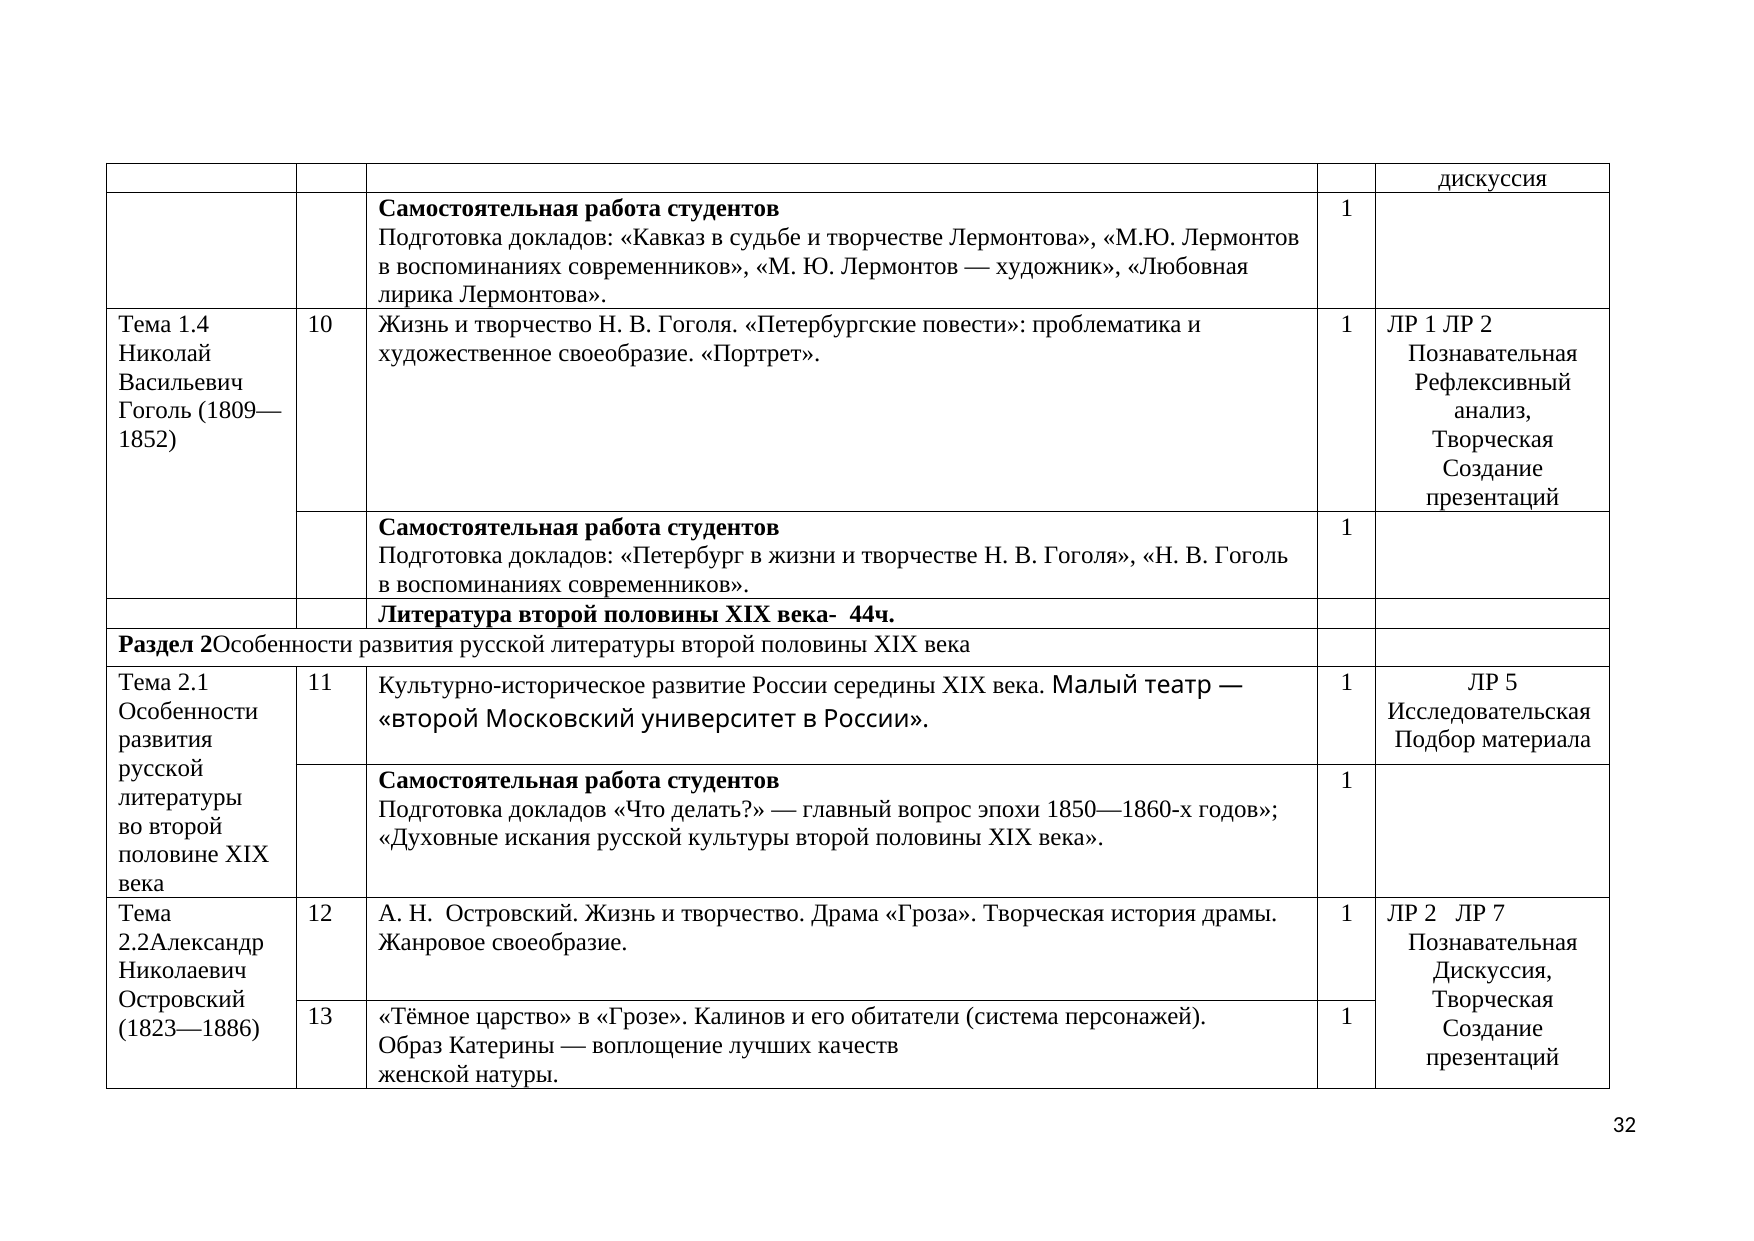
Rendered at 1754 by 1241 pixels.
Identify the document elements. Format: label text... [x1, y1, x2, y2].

table_cell Тема 2.2Александр Николаевич Островский (1823—1886) [107, 898, 296, 1087]
table_cell 1 [1318, 309, 1375, 511]
table_cell 10 [297, 309, 366, 511]
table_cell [1376, 164, 1609, 192]
table_cell [1376, 629, 1609, 666]
table_cell А. Н. Островский. Жизнь и творчество. Драма «Гроза». Творческая история драмы. Жанровое своеобразие. [367, 898, 1317, 1000]
table_cell ЛР 5 Исследовательская Подбор материала [1376, 667, 1609, 764]
table_cell [1376, 765, 1609, 897]
table_cell Самостоятельная работа студентов Подготовка докладов «Что делать?» — главный вопрос эпохи 1850—1860-х годов»; «Духовные искания русской культуры второй половины XIX века». [367, 765, 1317, 897]
table_cell [1376, 512, 1609, 598]
table_cell 1 [1318, 765, 1375, 897]
table_cell [107, 599, 296, 628]
table_cell 1 [1318, 164, 1375, 192]
table_cell [1376, 193, 1609, 308]
table_cell [297, 512, 366, 598]
table_cell 9 [297, 164, 366, 192]
table_cell Жизнь и творчество Н. В. Гоголя. «Петербургские повести»: проблематика и художественное своеобразие. «Портрет». [367, 309, 1317, 511]
table_cell Раздел 2Особенности развития русской литературы второй половины XIX века [107, 629, 1317, 666]
table_cell 1 [1318, 667, 1375, 764]
table_cell «Тёмное царство» в «Грозе». Калинов и его обитатели (система персонажей). Образ Катерины — воплощение лучших качеств женской натуры. [367, 1001, 1317, 1087]
table_cell Тема 2.1 Особенности развития русской литературы во второй половине XIX века [107, 667, 296, 897]
table_cell Культурно-историческое развитие России середины XIX века. Малый театр — «второй Московский университет в России». [367, 667, 1317, 764]
table_cell 11 [297, 667, 366, 764]
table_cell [1376, 898, 1609, 1087]
table_cell [1318, 629, 1375, 666]
table_cell [297, 193, 366, 308]
table_cell 1 [1318, 512, 1375, 598]
table_cell [297, 765, 366, 897]
table_cell Литература второй половины XIX века- 44ч. [367, 599, 1317, 628]
table_cell Самостоятельная работа студентов Подготовка докладов: «Петербург в жизни и творчестве Н. В. Гоголя», «Н. В. Гоголь в воспоминаниях современников». [367, 512, 1317, 598]
table_cell 12 [297, 898, 366, 1000]
table_cell Самостоятельная работа студентов Подготовка докладов: «Кавказ в судьбе и творчестве Лермонтова», «М.Ю. Лермонтов в воспоминаниях современников», «М. Ю. Лермонтов — художник», «Любовная лирика Лермонтова». [367, 193, 1317, 308]
table_cell [1376, 599, 1609, 628]
table_cell [297, 599, 366, 628]
table_cell 13 [297, 1001, 366, 1087]
table_cell 1 [1318, 193, 1375, 308]
table_cell [107, 193, 296, 308]
table_cell [1318, 599, 1375, 628]
table_cell 1 [1318, 1001, 1375, 1087]
table_cell 1 [1318, 898, 1375, 1000]
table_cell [367, 164, 1317, 192]
table_cell Тема 1.4 Николай Васильевич Гоголь (1809—1852) [107, 309, 296, 598]
table_cell ЛР 1 ЛР 2 Познавательная Рефлексивный анализ, Творческая Создание презентаций [1376, 309, 1609, 511]
